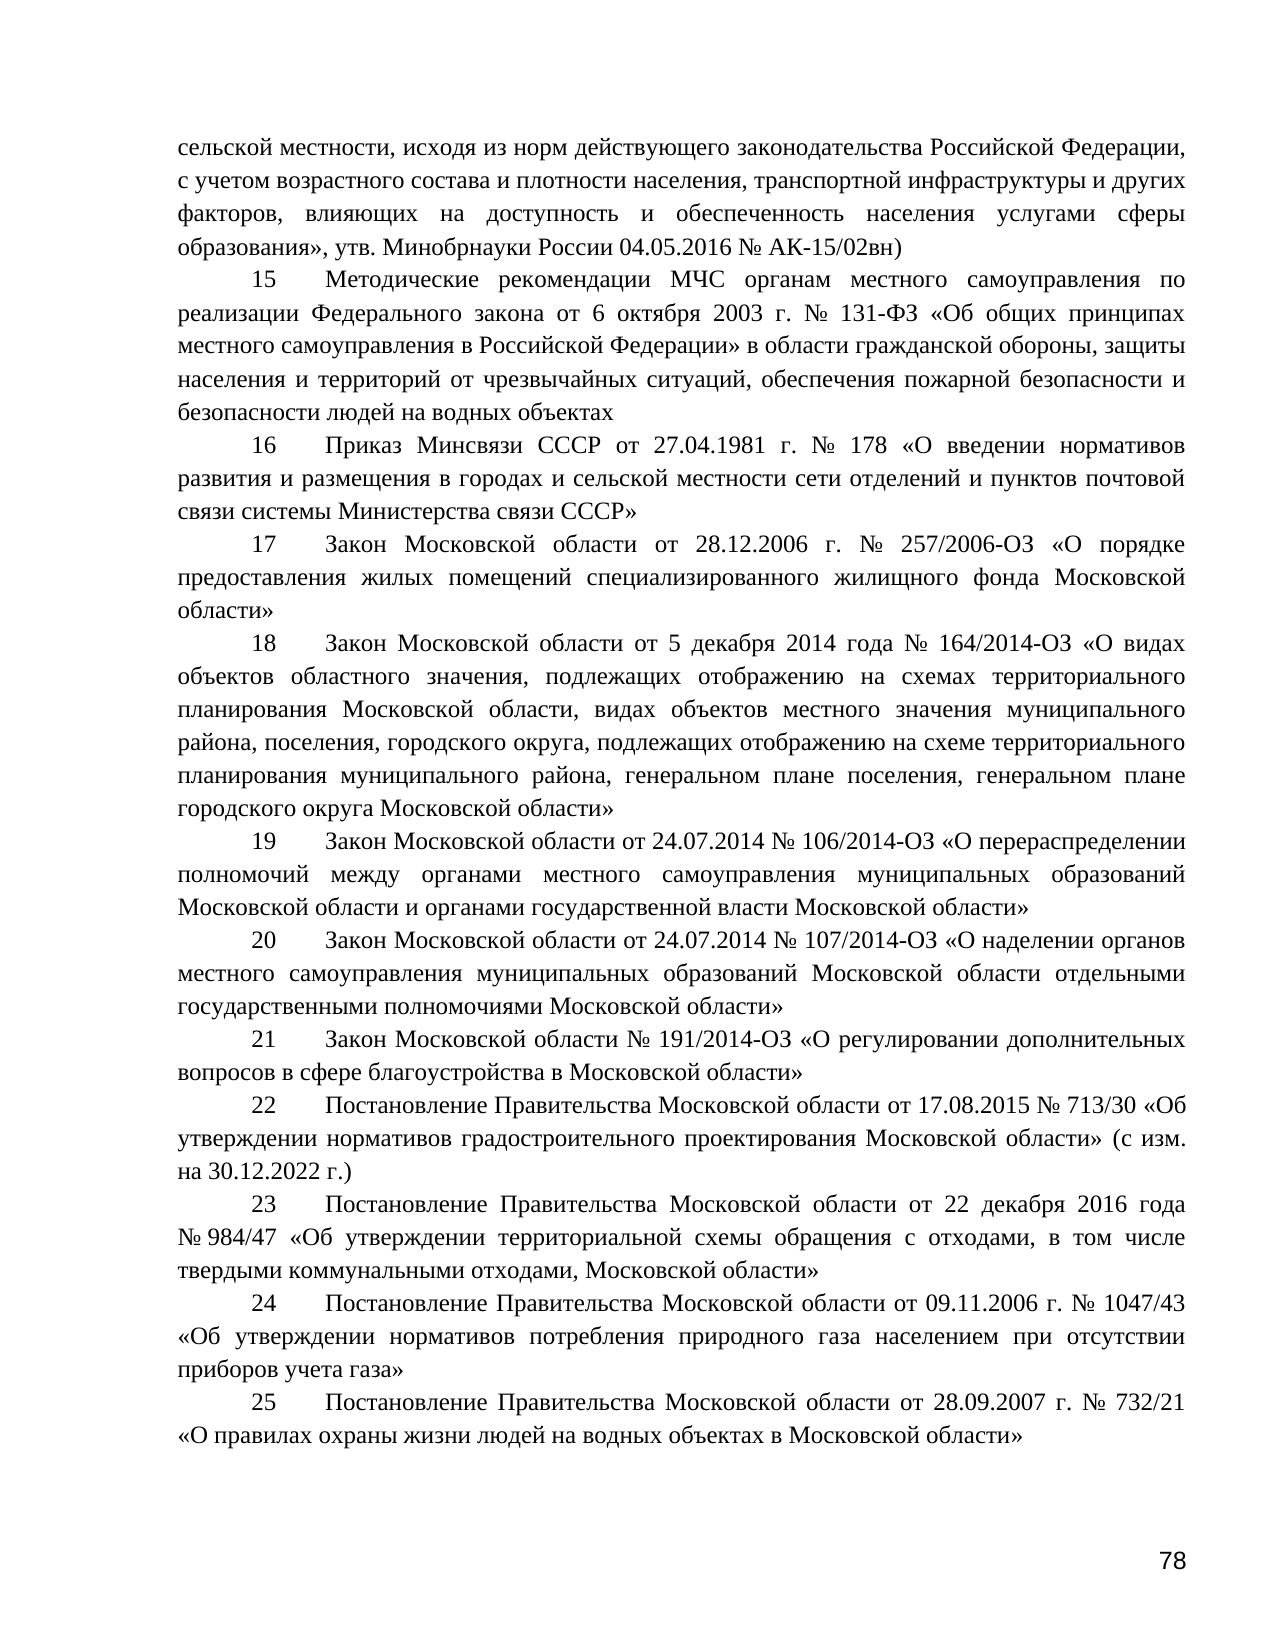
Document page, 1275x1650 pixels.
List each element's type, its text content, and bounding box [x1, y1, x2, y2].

text Закон Московской области от 24.07.2014 № 106/2014-ОЗ «О перераспределении полномочий между органами местного самоуправления муниципальных образований Московской области и органами государственной власти Московской области» [177, 826, 1186, 921]
text Постановление Правительства Московской области от 09.11.2006 г. № 1047/43 «Об утверждении нормативов потребления природного газа населением при отсутствии приборов учета газа» [177, 1288, 1186, 1383]
text Закон Московской области № 191/2014-ОЗ «О регулировании дополнительных вопросов в сфере благоустройства в Московской области» [177, 1024, 1186, 1086]
text Методические рекомендации МЧС органам местного самоуправления по реализации Федерального закона от 6 октября 2003 г. № 131-ФЗ «Об общих принципах местного самоуправления в Российской Федерации» в области гражданской обороны, защиты населения и территорий от чрезвычайных ситуаций, обеспечения пожарной безопасности и безопасности людей на водных объектах [177, 264, 1186, 425]
text Закон Московской области от 5 декабря 2014 года № 164/2014-ОЗ «О видах объектов областного значения, подлежащих отображению на схемах территориального планирования Московской области, видах объектов местного значения муниципального района, поселения, городского округа, подлежащих отображению на схеме территориального планирования муниципального района, генеральном плане поселения, генеральном плане городского округа Московской области» [177, 628, 1186, 822]
text Постановление Правительства Московской области от 28.09.2007 г. № 732/21 «О правилах охраны жизни людей на водных объектах в Московской области» [177, 1387, 1186, 1449]
text Постановление Правительства Московской области от 22 декабря 2016 года № 984/47 «Об утверждении территориальной схемы обращения с отходами, в том числе твердыми коммунальными отходами, Московской области» [177, 1189, 1186, 1284]
text Постановление Правительства Московской области от 17.08.2015 № 713/30 «Об утверждении нормативов градостроительного проектирования Московской области» (с изм. на 30.12.2022 г.) [177, 1090, 1186, 1185]
text Закон Московской области от 24.07.2014 № 107/2014-ОЗ «О наделении органов местного самоуправления муниципальных образований Московской области отдельными государственными полномочиями Московской области» [177, 925, 1186, 1020]
text Приказ Минсвязи СССР от 27.04.1981 г. № 178 «О введении нормативов развития и размещения в городах и сельской местности сети отделений и пунктов почтовой связи системы Министерства связи СССР» [177, 430, 1186, 524]
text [177, 132, 1186, 260]
text Закон Московской области от 28.12.2006 г. № 257/2006-ОЗ «О порядке предоставления жилых помещений специализированного жилищного фонда Московской области» [177, 529, 1186, 623]
